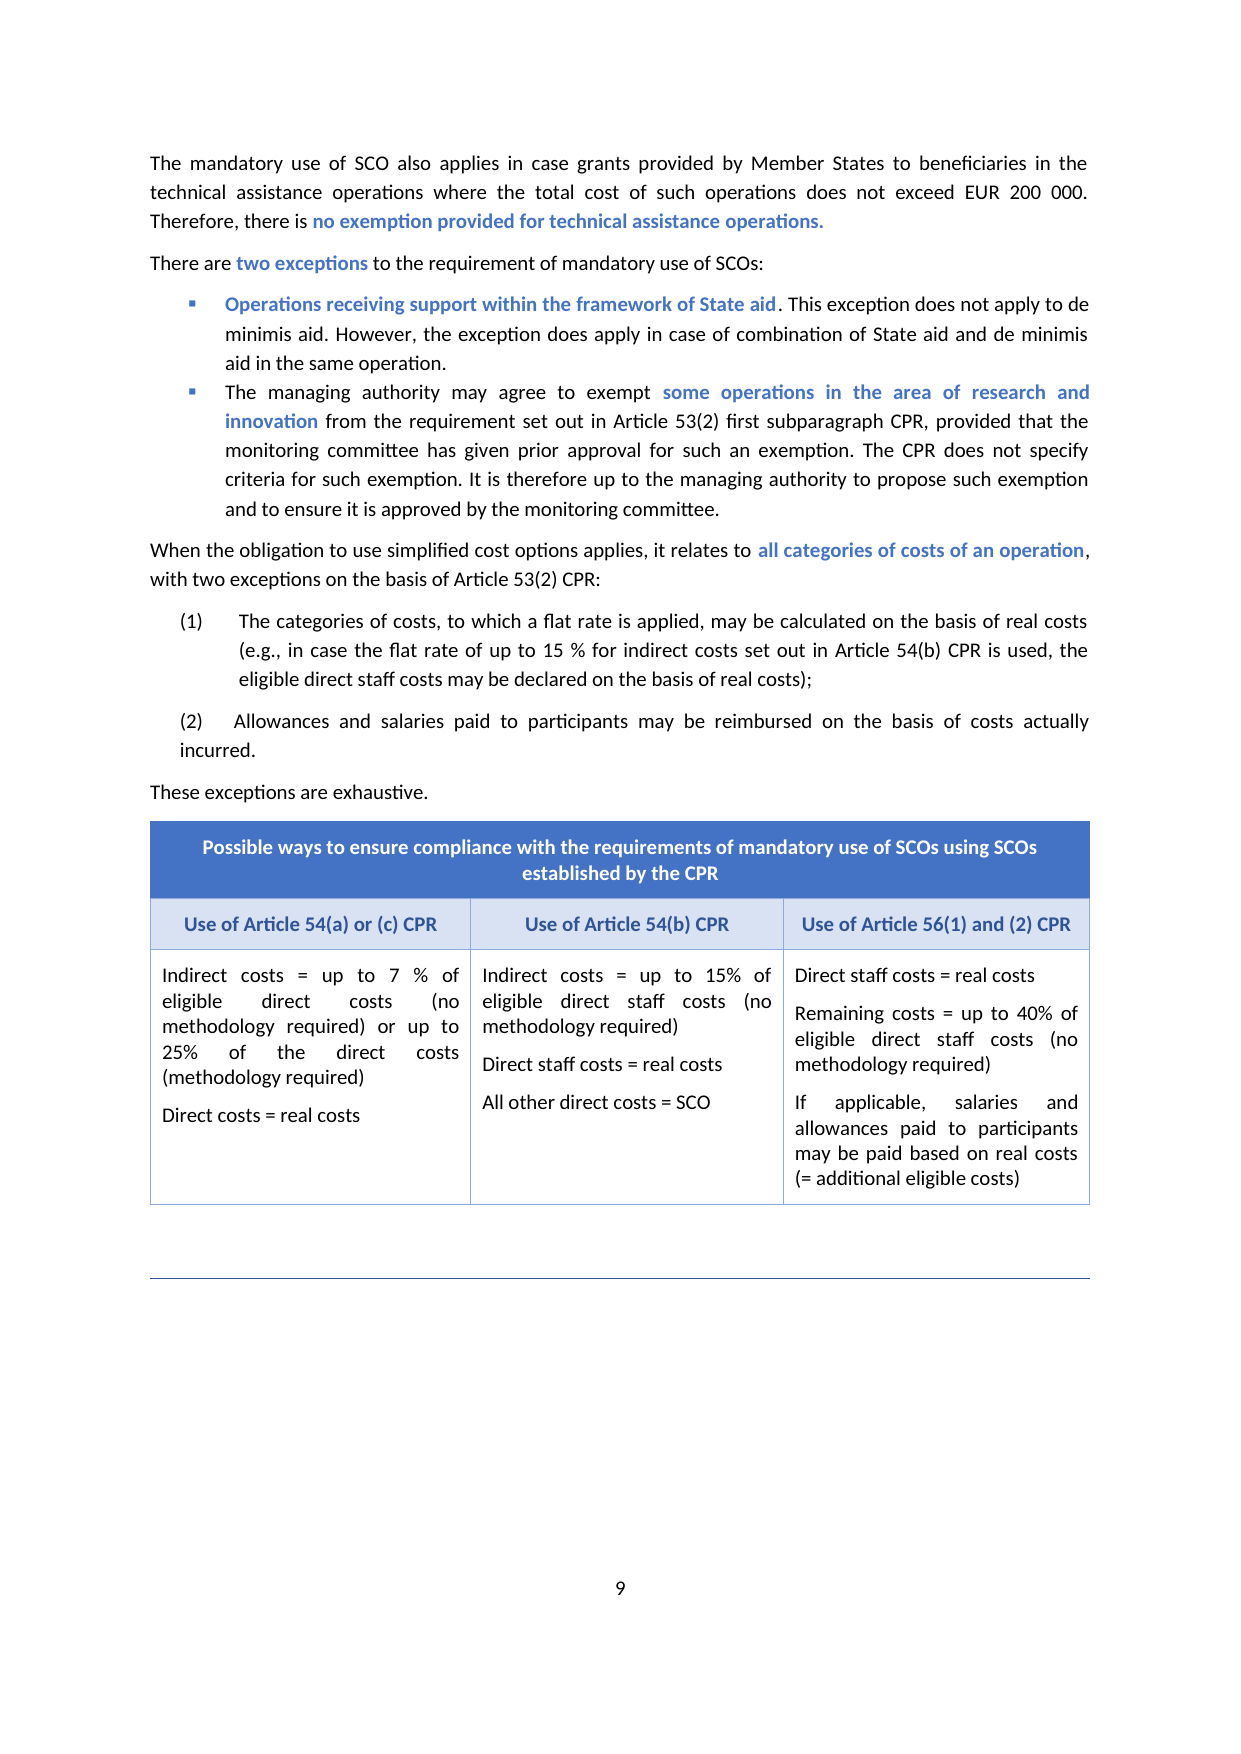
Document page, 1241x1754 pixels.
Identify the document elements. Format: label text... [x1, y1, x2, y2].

text When the obligation to use simplified cost options applies, it relates to all categories of costs of an operation, with two exceptions on the basis of Article 53(2) CPR: [150, 537, 1090, 592]
table_cell Use of Article 54(b) CPR [471, 899, 783, 949]
table_header Possible ways to ensure compliance with the requirements of mandatory use of SCOs using SCOs established by the CPR [151, 822, 1089, 898]
text These exceptions are exhaustive. [150, 779, 1090, 804]
text There are two exceptions to the requirement of mandatory use of SCOs: [150, 250, 1090, 275]
list The managing authority may agree to exempt some operations in the area of research and innovation from the requirement set out in Article 53(2) first subparagraph CPR, provided that the monitoring committee has given prior approval for such an exemption. The CPR does not specify criteria for such exemption. It is therefore up to the managing authority to propose such exemption and to ensure it is approved by the monitoring committee. [187, 379, 1090, 521]
table_cell Direct staff costs = real costs Remaining costs = up to 40% of eligible direct staff costs (no methodology required) If applicable, salaries and allowances paid to participants may be paid based on real costs (= additional eligible costs) [784, 950, 1089, 1203]
list Operations receiving support within the framework of State aid. This exception does not apply to de minimis aid. However, the exception does apply in case of combination of State aid and de minimis aid in the same operation. [187, 292, 1090, 375]
table_cell Use of Article 56(1) and (2) CPR [784, 899, 1089, 949]
table_cell Indirect costs = up to 7 % of eligible direct costs (no methodology required) or up to 25% of the direct costs (methodology required) Direct costs = real costs [151, 950, 470, 1203]
table_cell Use of Article 54(a) or (c) CPR [151, 899, 470, 949]
table_cell Indirect costs = up to 15% of eligible direct staff costs (no methodology required) Direct staff costs = real costs All other direct costs = SCO [471, 950, 783, 1203]
text The mandatory use of SCO also applies in case grants provided by Member States to beneficiaries in the technical assistance operations where the total cost of such operations does not exceed EUR 200 000. Therefore, there is no exemption provided for technical assistance operations. [150, 150, 1090, 234]
text (1) The categories of costs, to which a flat rate is applied, may be calculated on the basis of real costs (e.g., in case the flat rate of up to 15 % for indirect costs set out in Article 54(b) CPR is used, the eligible direct staff costs may be declared on the basis of real costs); [179, 608, 1090, 692]
text (2) Allowances and salaries paid to participants may be reimbursed on the basis of costs actually incurred. [179, 708, 1090, 763]
